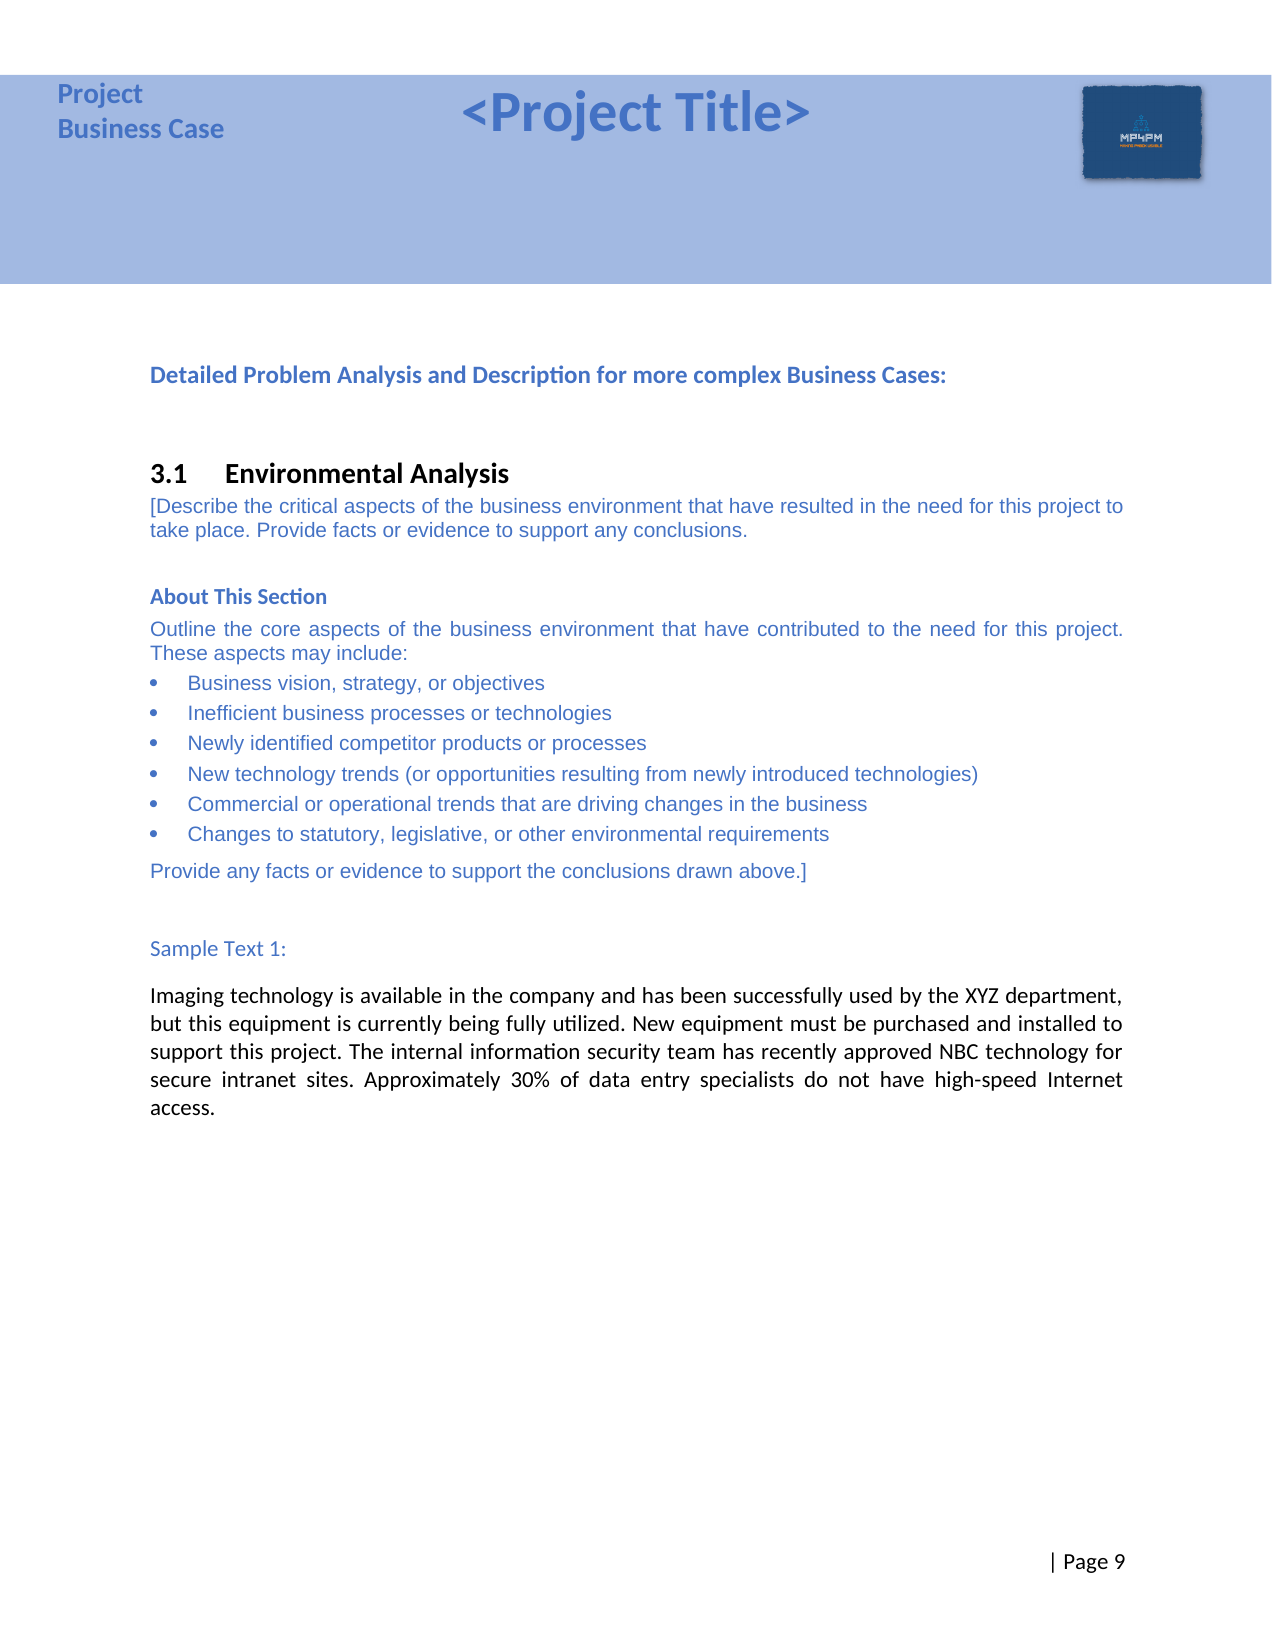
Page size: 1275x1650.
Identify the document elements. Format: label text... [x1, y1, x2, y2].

text Sample Text 1: [150, 934, 1125, 962]
text Imaging technology is available in the company and has been successfully used by the XYZ department, but this equipment is currently being fully utilized. New equipment must be purchased and installed to support this project. The internal information security team has recently approved NBC technology for secure intranet sites. Approximately 30% of data entry specialists do not have high-speed Internet access. [150, 981, 1125, 1121]
text Detailed Problem Analysis and Description for more complex Business Cases: [150, 359, 1125, 389]
text Outline the core aspects of the business environment that have contributed to the need for this project. These aspects may include: [150, 616, 1125, 664]
picture [1071, 75, 1213, 190]
list Business vision, strategy, or objectives [150, 671, 1125, 695]
text About This Section [150, 582, 1125, 610]
subtitle Environmental Analysis [150, 455, 1125, 491]
text Provide any facts or evidence to support the conclusions drawn above.] [150, 859, 1125, 883]
list Inefficient business processes or technologies [150, 701, 1125, 725]
text [Describe the critical aspects of the business environment that have resulted in the need for this project to take place. Provide facts or evidence to support any conclusions. [150, 494, 1125, 542]
list Commercial or operational trends that are driving changes in the business [150, 792, 1125, 816]
list Changes to statutory, legislative, or other environmental requirements [150, 822, 1125, 846]
list Newly identified competitor products or processes [150, 731, 1125, 755]
list New technology trends (or opportunities resulting from newly introduced technologies) [150, 762, 1125, 786]
